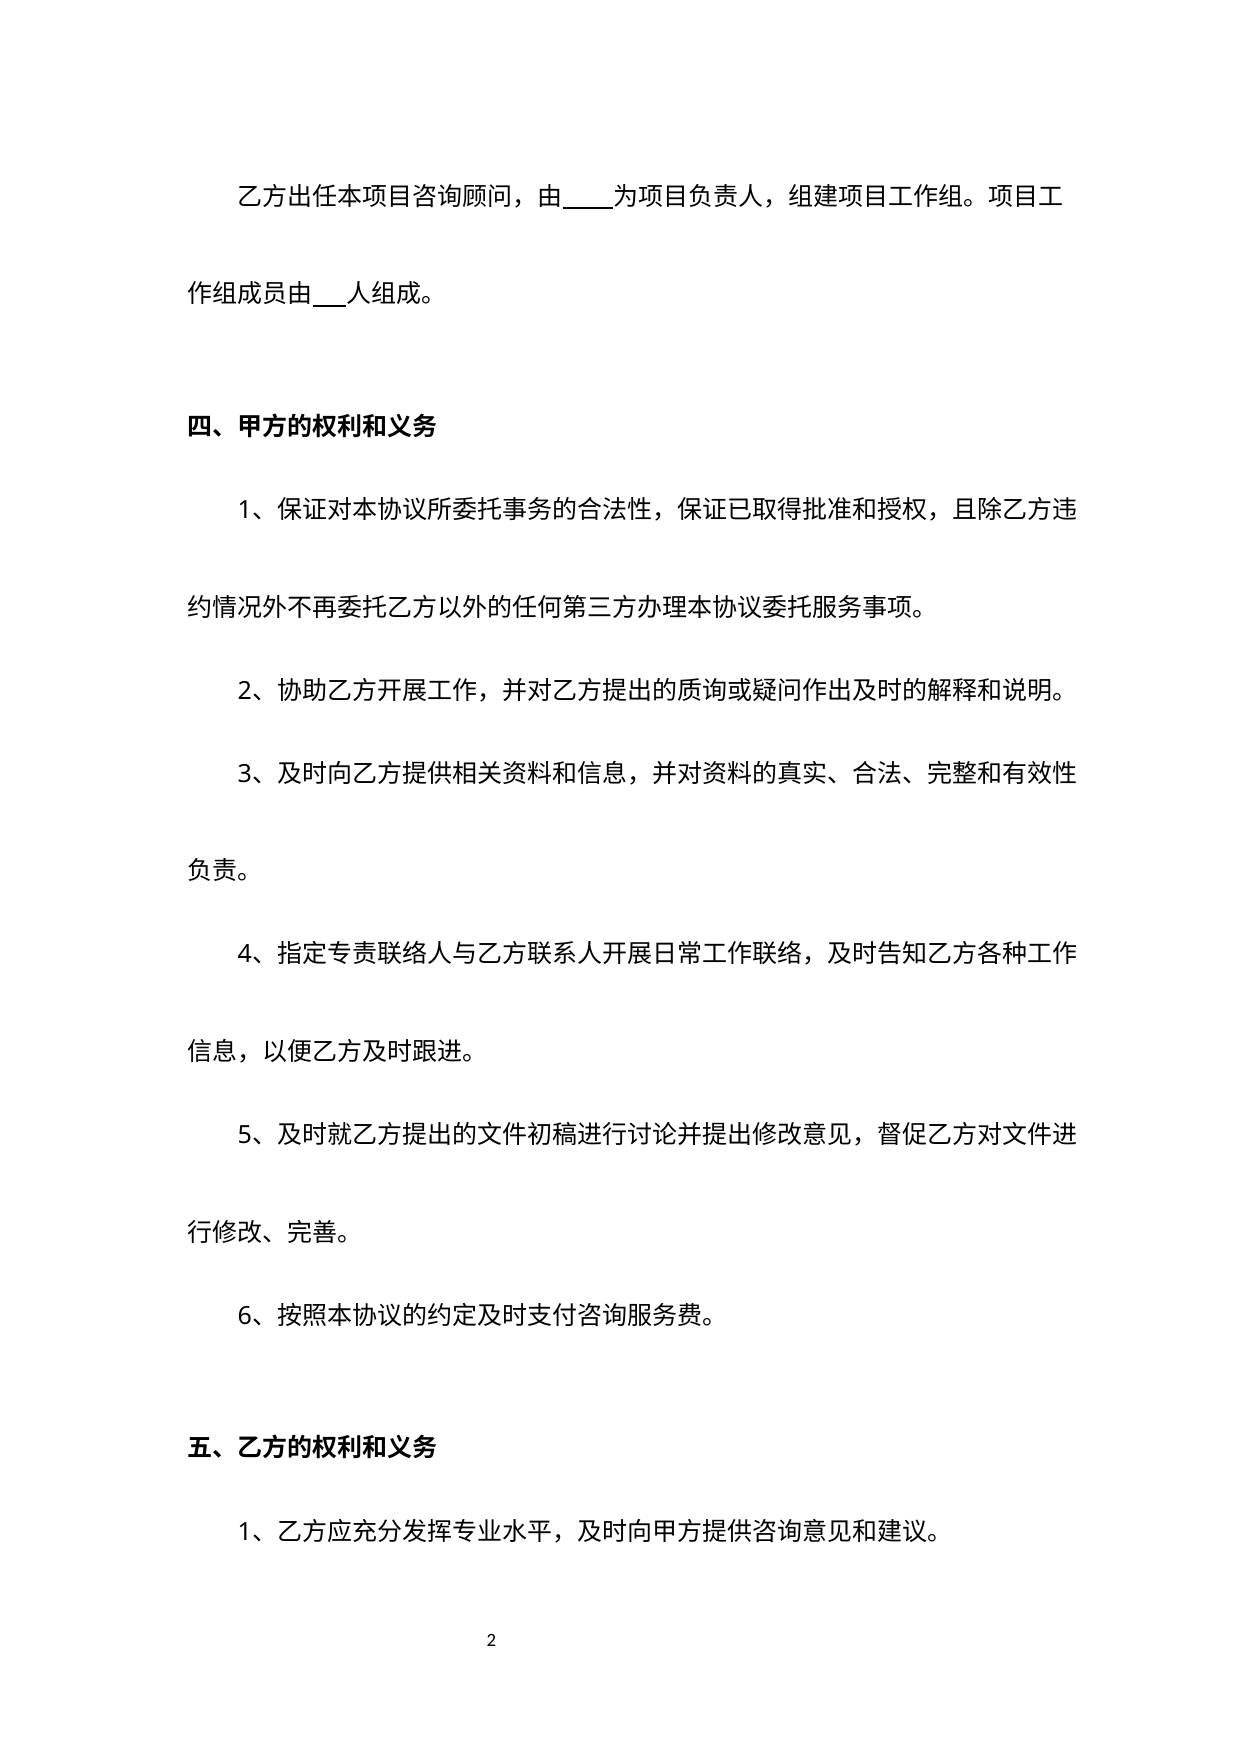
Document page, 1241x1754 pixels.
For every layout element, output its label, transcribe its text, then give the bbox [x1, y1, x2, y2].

text 3、及时向乙方提供相关资料和信息，并对资料的真实、合法、完整和有效性负责。 [187, 739, 1085, 901]
text 1、保证对本协议所委托事务的合法性，保证已取得批准和授权，且除乙方违约情况外不再委托乙方以外的任何第三方办理本协议委托服务事项。 [187, 475, 1085, 638]
text 4、指定专责联络人与乙方联系人开展日常工作联络，及时告知乙方各种工作信息，以便乙方及时跟进。 [187, 919, 1085, 1082]
text 6、按照本协议的约定及时支付咨询服务费。 [187, 1281, 1085, 1346]
text 四、甲方的权利和义务 [187, 392, 1085, 457]
text 5、及时就乙方提出的文件初稿进行讨论并提出修改意见，督促乙方对文件进行修改、完善。 [187, 1100, 1085, 1263]
text 乙方出任本项目咨询顾问，由 为项目负责人，组建项目工作组。项目工作组成员由 人组成。 [187, 162, 1085, 324]
text 1、乙方应充分发挥专业水平，及时向甲方提供咨询意见和建议。 [187, 1497, 1085, 1562]
text 五、乙方的权利和义务 [187, 1413, 1085, 1478]
text 2、协助乙方开展工作，并对乙方提出的质询或疑问作出及时的解释和说明。 [187, 656, 1085, 721]
